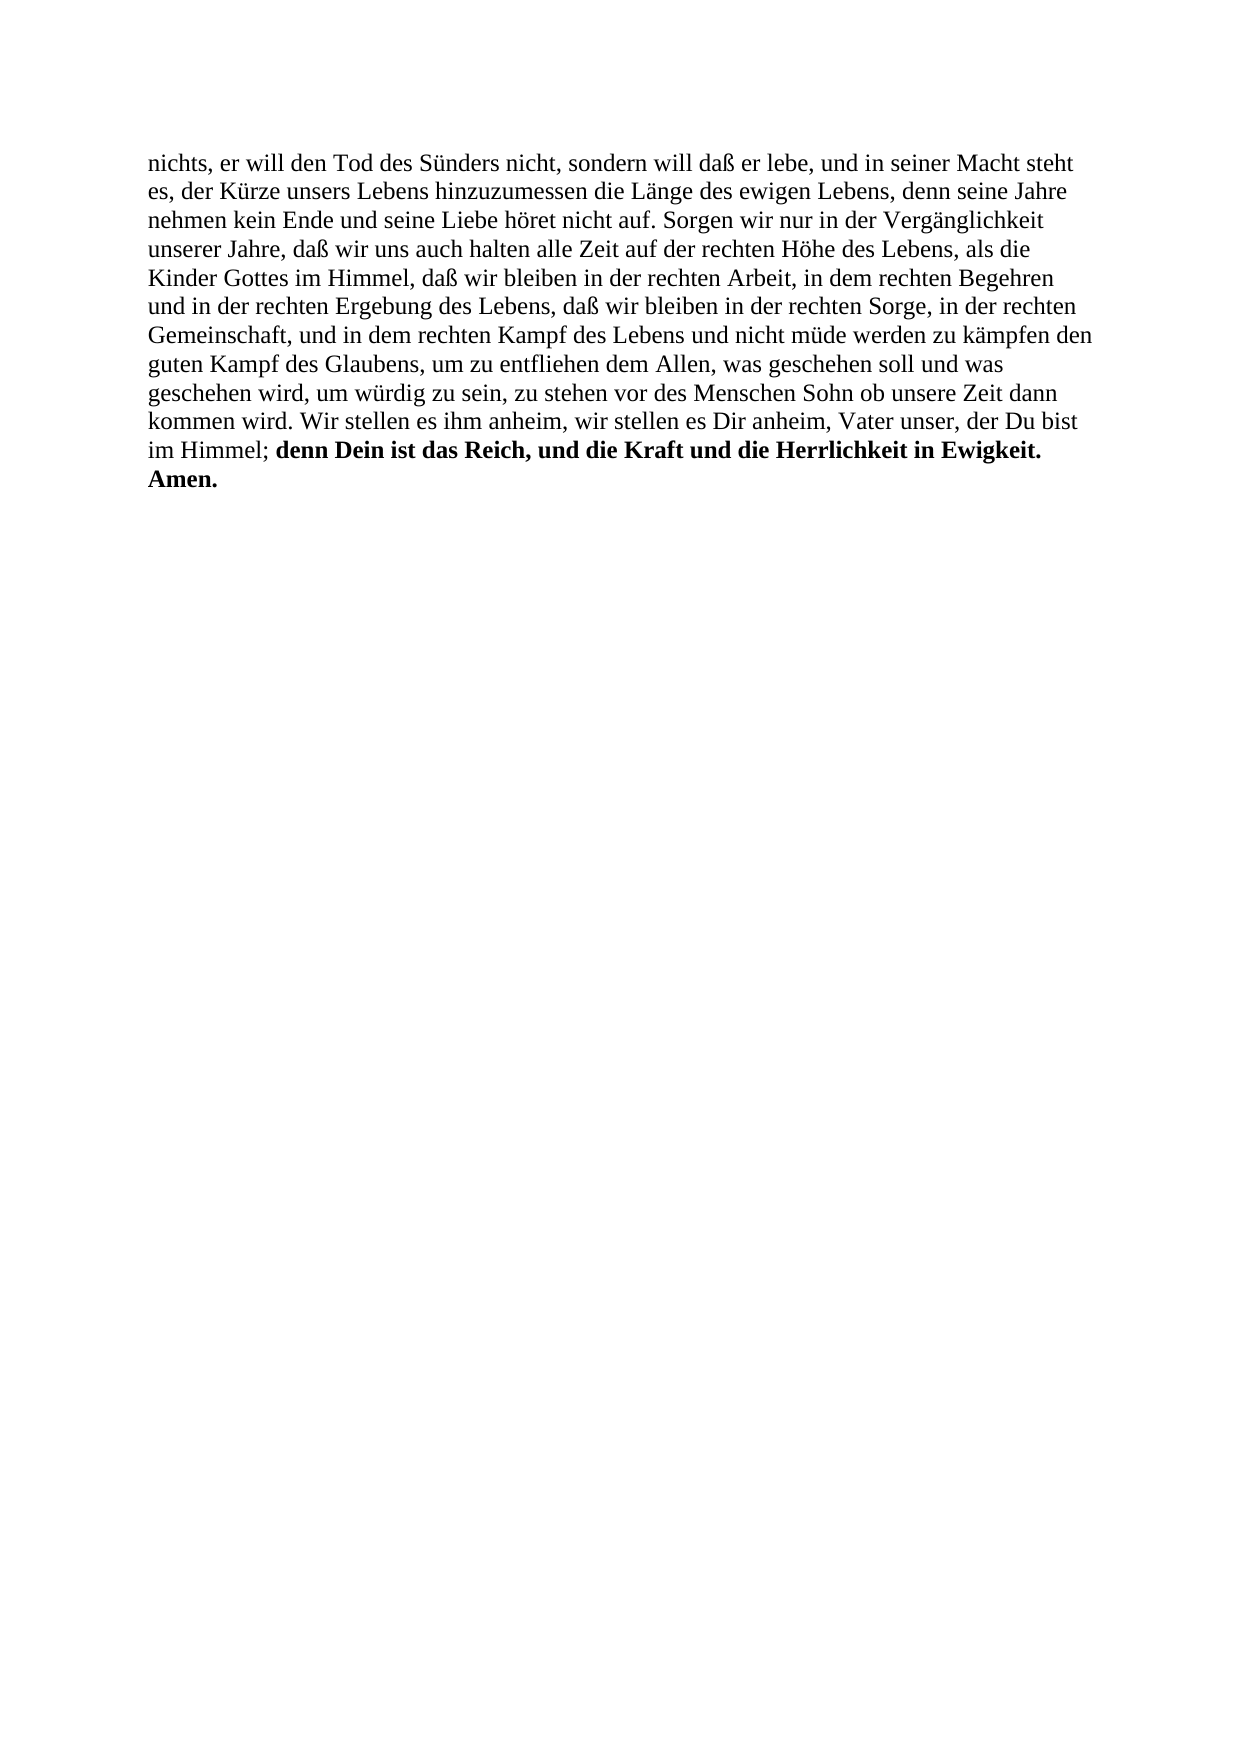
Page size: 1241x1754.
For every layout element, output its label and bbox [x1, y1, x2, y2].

text [148, 148, 1093, 493]
